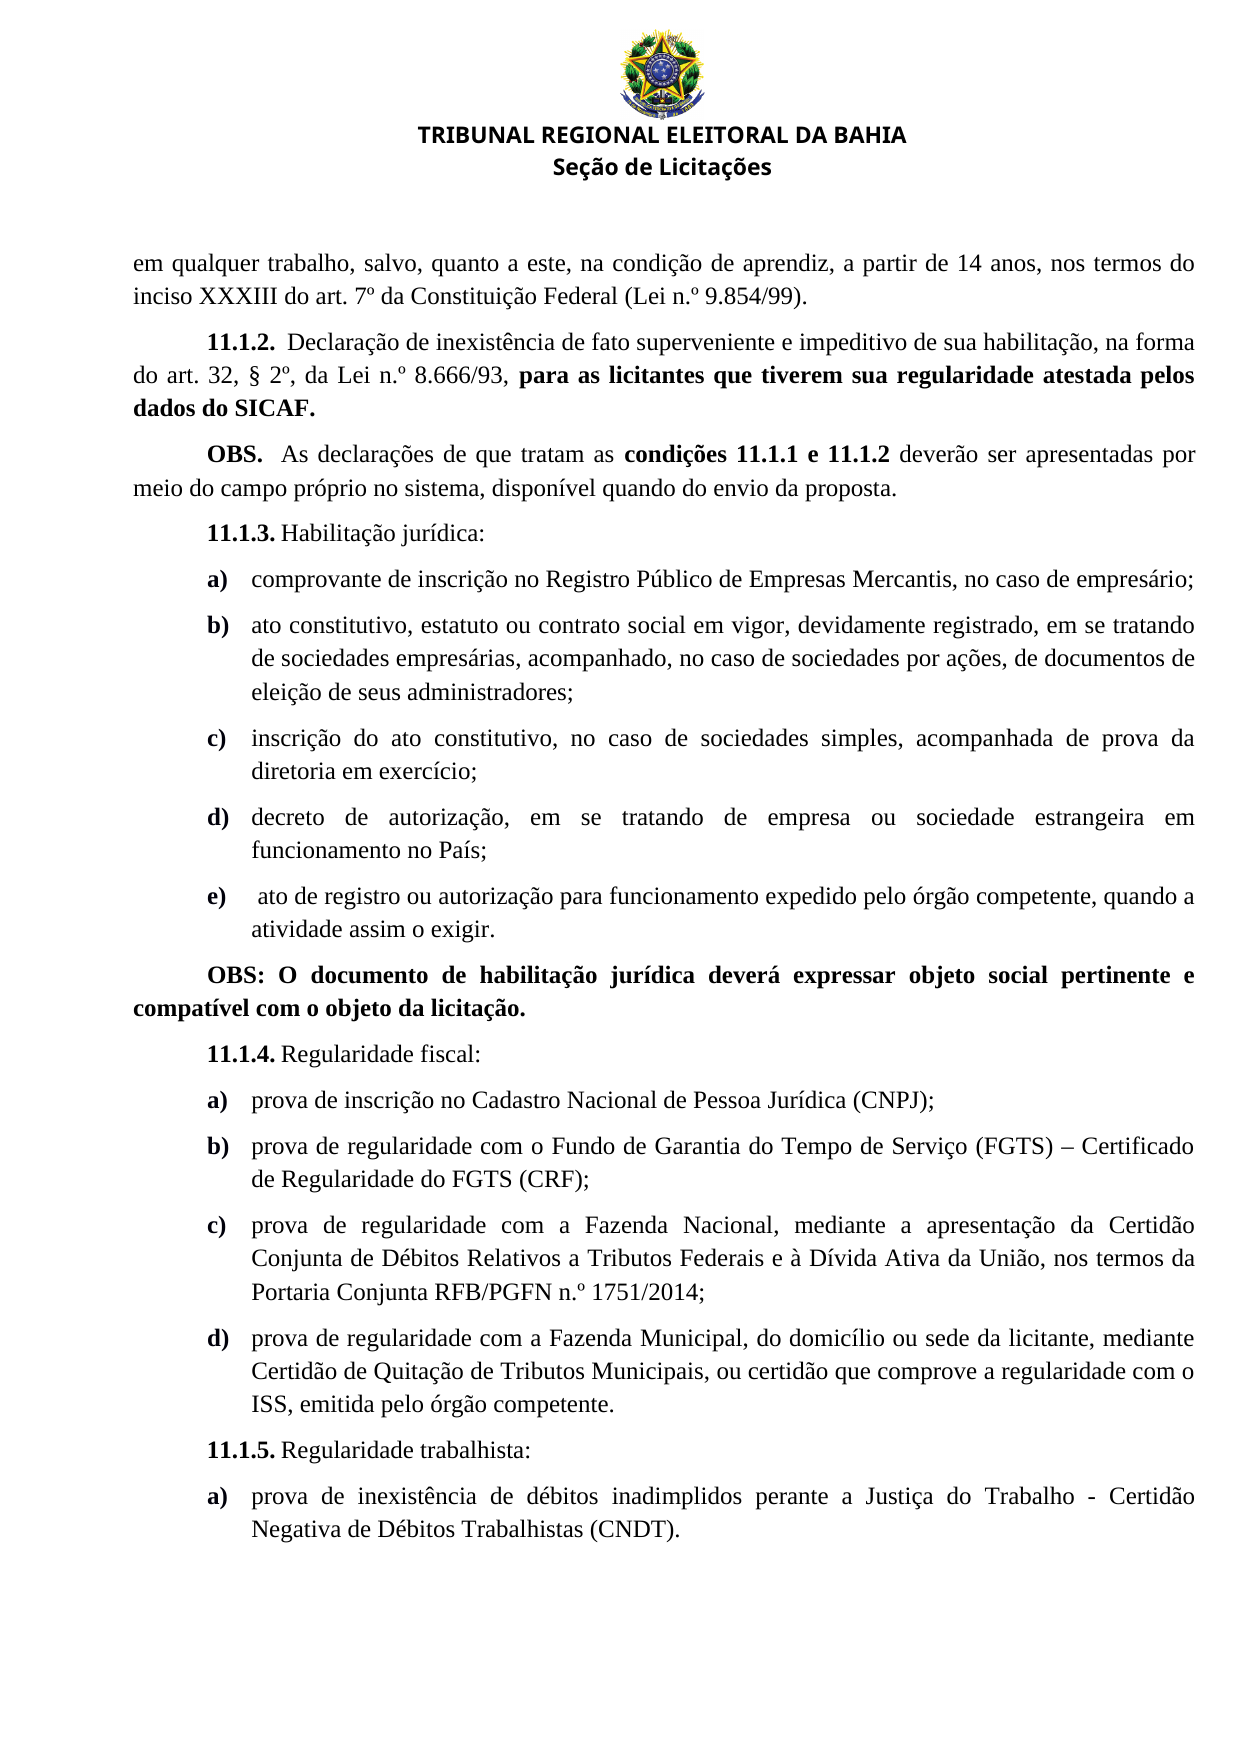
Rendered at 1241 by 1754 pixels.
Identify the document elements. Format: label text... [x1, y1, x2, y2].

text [133, 244, 1196, 311]
list prova de inexistência de débitos inadimplidos perante a Justiça do Trabalho - Certidão Negativa de Débitos Trabalhistas (CNDT). [207, 1478, 1196, 1544]
list prova de regularidade com o Fundo de Garantia do Tempo de Serviço (FGTS) – Certificado de Regularidade do FGTS (CRF); [207, 1128, 1196, 1194]
list ato constitutivo, estatuto ou contrato social em vigor, devidamente registrado, em se tratando de sociedades empresárias, acompanhado, no caso de sociedades por ações, de documentos de eleição de seus administradores; [207, 607, 1196, 707]
list prova de regularidade com a Fazenda Nacional, mediante a apresentação da Certidão Conjunta de Débitos Relativos a Tributos Federais e à Dívida Ativa da União, nos termos da Portaria Conjunta RFB/PGFN n.º 1751/2014; [207, 1207, 1196, 1307]
text 11.1.2. Declaração de inexistência de fato superveniente e impeditivo de sua habilitação, na forma do art. 32, § 2º, da Lei n.º 8.666/93, para as licitantes que tiverem sua regularidade atestada pelos dados do SICAF. [133, 323, 1196, 423]
list prova de regularidade com a Fazenda Municipal, do domicílio ou sede da licitante, mediante Certidão de Quitação de Tributos Municipais, ou certidão que comprove a regularidade com o ISS, emitida pelo órgão competente. [207, 1319, 1196, 1419]
list ato de registro ou autorização para funcionamento expedido pelo órgão competente, quando a atividade assim o exigir. [207, 878, 1196, 944]
list comprovante de inscrição no Registro Público de Empresas Mercantis, no caso de empresário; [207, 561, 1196, 594]
list inscrição do ato constitutivo, no caso de sociedades simples, acompanhada de prova da diretoria em exercício; [207, 719, 1196, 786]
text 11.1.3. Habilitação jurídica: [133, 515, 1196, 548]
list prova de inscrição no Cadastro Nacional de Pessoa Jurídica (CNPJ); [207, 1082, 1196, 1115]
text OBS. As declarações de que tratam as condições 11.1.1 e 11.1.2 deverão ser apresentadas por meio do campo próprio no sistema, disponível quando do envio da proposta. [133, 436, 1196, 503]
text 11.1.5. Regularidade trabalhista: [133, 1432, 1196, 1465]
list OBS: O documento de habilitação jurídica deverá expressar objeto social pertinente e compatível com o objeto da licitação. [133, 957, 1196, 1023]
list decreto de autorização, em se tratando de empresa ou sociedade estrangeira em funcionamento no País; [207, 798, 1196, 865]
text 11.1.4. Regularidade fiscal: [133, 1036, 1196, 1069]
